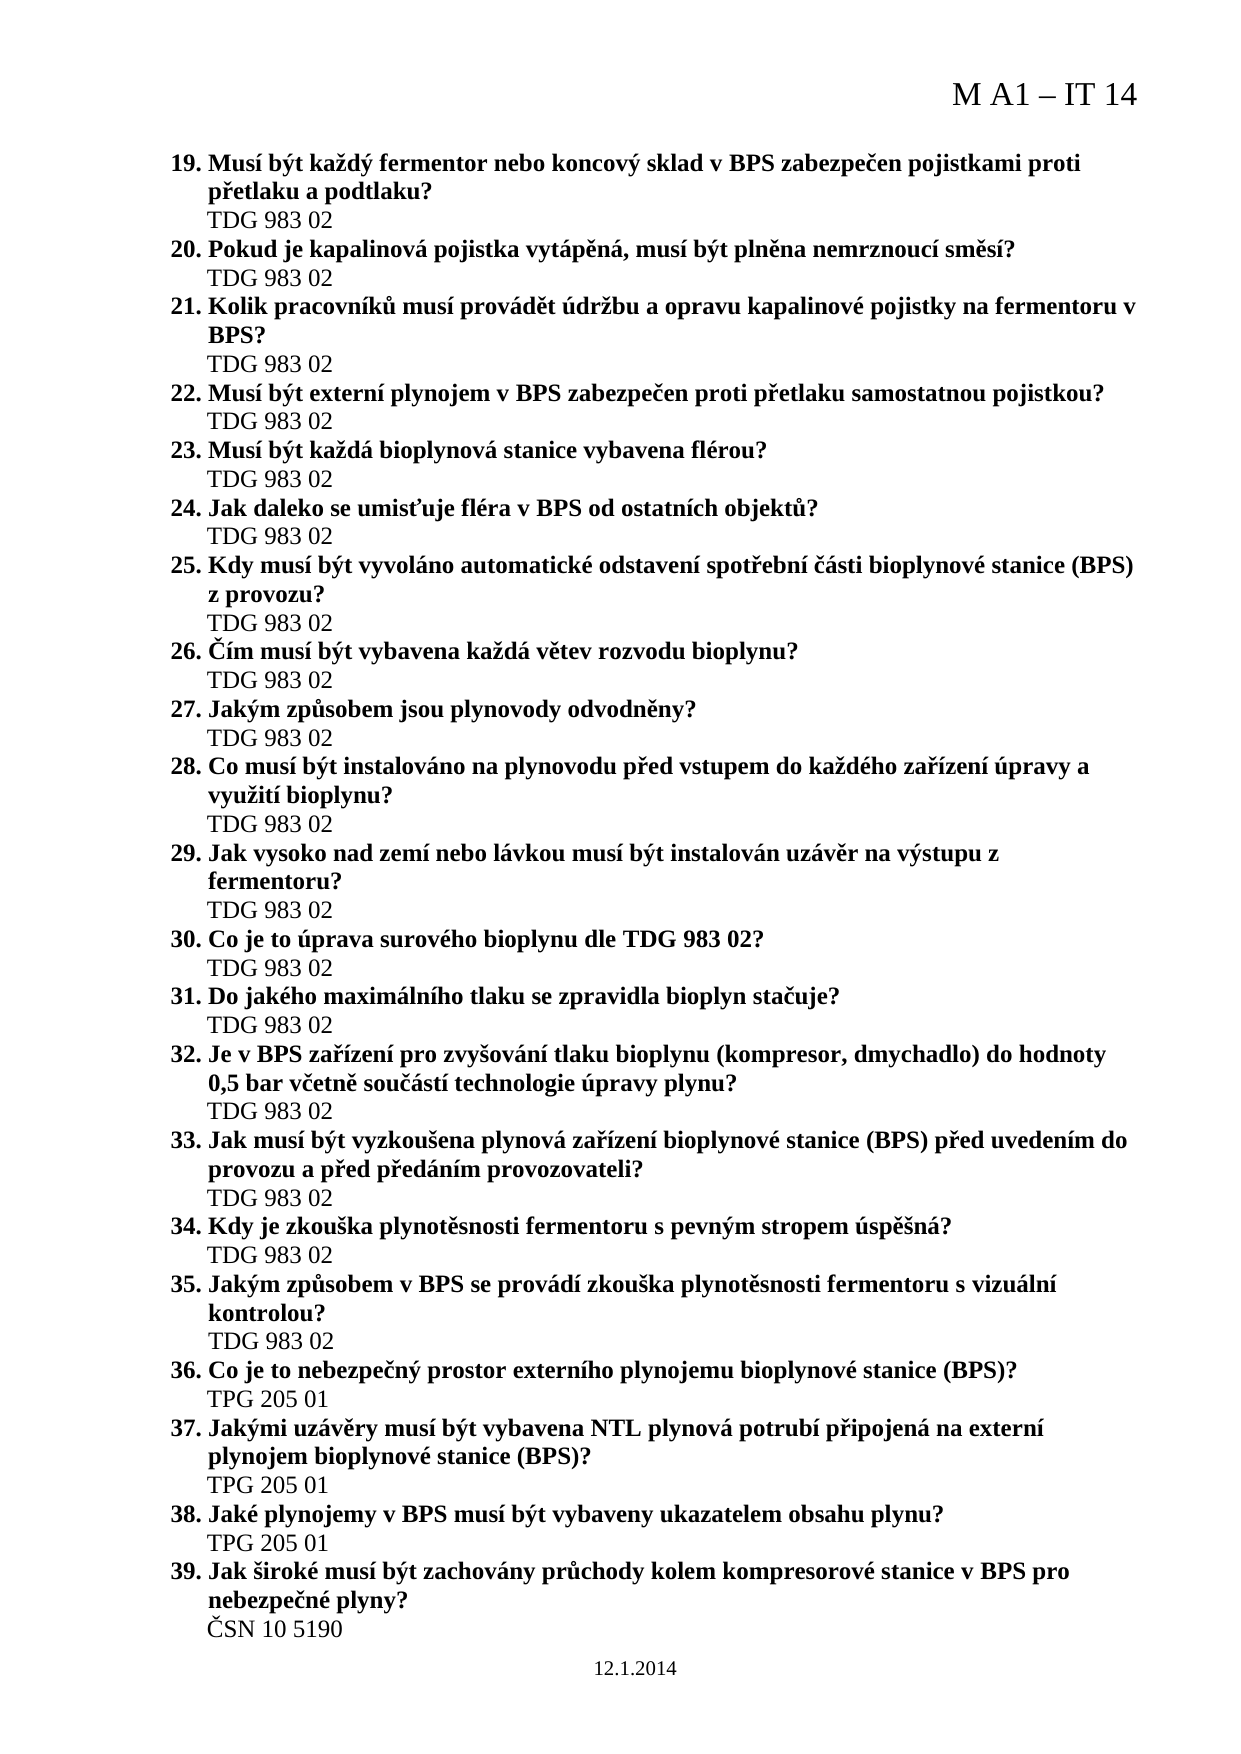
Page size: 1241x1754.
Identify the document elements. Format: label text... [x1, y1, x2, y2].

text TDG 983 02 [170, 464, 1137, 493]
text TDG 983 02 [133, 205, 1137, 234]
list Kdy musí být vyvoláno automatické odstavení spotřební části bioplynové stanice (BPS) z provozu? [170, 550, 1137, 608]
list Jakými uzávěry musí být vybavena NTL plynová potrubí připojená na externí plynojem bioplynové stanice (BPS)? [170, 1413, 1137, 1470]
text TDG 983 02 [133, 406, 1137, 435]
text TDG 983 02 [133, 1183, 1137, 1211]
list Musí být externí plynojem v BPS zabezpečen proti přetlaku samostatnou pojistkou? [170, 378, 1137, 406]
text TPG 205 01 [133, 1470, 1137, 1499]
text ČSN 10 5190 [133, 1614, 1137, 1643]
list Pokud je kapalinová pojistka vytápěná, musí být plněna nemrznoucí směsí? [170, 234, 1137, 263]
list Jak široké musí být zachovány průchody kolem kompresorové stanice v BPS pro nebezpečné plyny? [170, 1556, 1137, 1614]
text TPG 205 01 [133, 1528, 1137, 1556]
list Co je to nebezpečný prostor externího plynojemu bioplynové stanice (BPS)? [170, 1355, 1137, 1384]
list Kdy je zkouška plynotěsnosti fermentoru s pevným stropem úspěšná? [170, 1211, 1137, 1240]
text TDG 983 02 [133, 1326, 1137, 1355]
text TDG 983 02 [133, 1096, 1137, 1125]
list Do jakého maximálního tlaku se zpravidla bioplyn stačuje? [170, 981, 1137, 1010]
list Kolik pracovníků musí provádět údržbu a opravu kapalinové pojistky na fermentoru v BPS? [170, 291, 1137, 349]
text TDG 983 02 [133, 809, 1137, 838]
text TDG 983 02 [133, 953, 1137, 981]
text TDG 983 02 [133, 895, 1137, 924]
text TDG 983 02 [133, 349, 1137, 378]
list Co musí být instalováno na plynovodu před vstupem do každého zařízení úpravy a využití bioplynu? [170, 751, 1137, 809]
text TDG 983 02 [133, 723, 1137, 751]
list Musí být každý fermentor nebo koncový sklad v BPS zabezpečen pojistkami proti přetlaku a podtlaku? [170, 148, 1137, 205]
list Jak musí být vyzkoušena plynová zařízení bioplynové stanice (BPS) před uvedením do provozu a před předáním provozovateli? [170, 1125, 1137, 1183]
text TPG 205 01 [170, 1384, 1137, 1413]
list Jak daleko se umisťuje fléra v BPS od ostatních objektů? [170, 493, 1137, 521]
text TDG 983 02 [133, 665, 1137, 694]
list Jak vysoko nad zemí nebo lávkou musí být instalován uzávěr na výstupu z fermentoru? [170, 838, 1137, 895]
list Co je to úprava surového bioplynu dle TDG 983 02? [170, 924, 1137, 953]
text TDG 983 02 [133, 1010, 1137, 1039]
list Musí být každá bioplynová stanice vybavena flérou? [170, 435, 1137, 464]
list Je v BPS zařízení pro zvyšování tlaku bioplynu (kompresor, dmychadlo) do hodnoty 0,5 bar včetně součástí technologie úpravy plynu? [170, 1039, 1137, 1096]
list Čím musí být vybavena každá větev rozvodu bioplynu? [170, 636, 1137, 665]
text TDG 983 02 [133, 608, 1137, 636]
list Jakým způsobem jsou plynovody odvodněny? [170, 694, 1137, 723]
list Jaké plynojemy v BPS musí být vybaveny ukazatelem obsahu plynu? [170, 1499, 1137, 1528]
text TDG 983 02 [133, 1240, 1137, 1269]
text TDG 983 02 [133, 263, 1137, 291]
text TDG 983 02 [170, 521, 1137, 550]
list Jakým způsobem v BPS se provádí zkouška plynotěsnosti fermentoru s vizuální kontrolou? [170, 1269, 1137, 1326]
